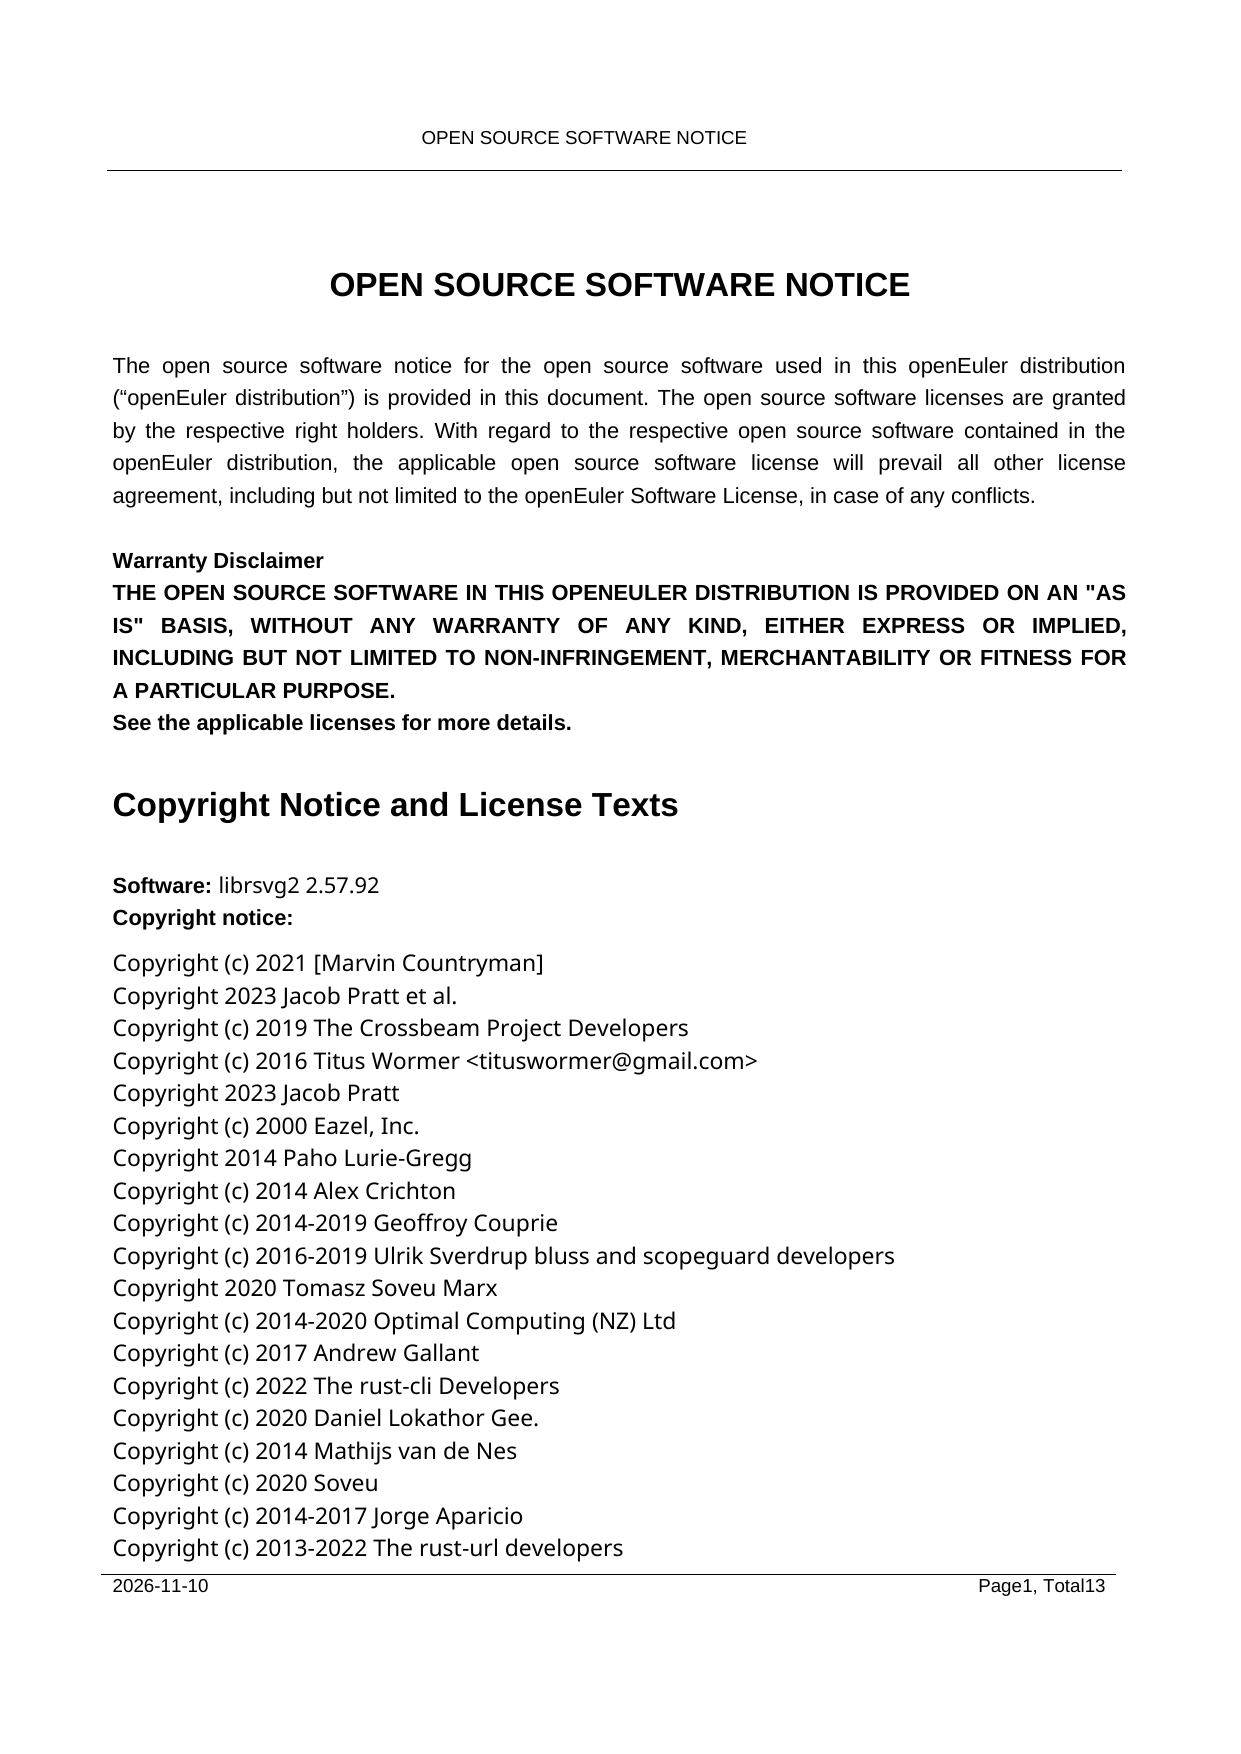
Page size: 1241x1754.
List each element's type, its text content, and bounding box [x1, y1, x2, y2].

text THE OPEN SOURCE SOFTWARE IN THIS OPENEULER DISTRIBUTION IS PROVIDED ON AN "AS IS" BASIS, WITHOUT ANY WARRANTY OF ANY KIND, EITHER EXPRESS OR IMPLIED, INCLUDING BUT NOT LIMITED TO NON-INFRINGEMENT, MERCHANTABILITY OR FITNESS FOR A PARTICULAR PURPOSE. See the applicable licenses for more details. [112, 576, 1128, 739]
text Warranty Disclaimer [112, 544, 1128, 576]
text Copyright notice: [112, 901, 1128, 934]
title Software: librsvg2 2.57.92 [112, 869, 1128, 901]
text The open source software notice for the open source software used in this openEuler distribution (“openEuler distribution”) is provided in this document. The open source software licenses are granted by the respective right holders. With regard to the respective open source software contained in the openEuler distribution, the applicable open source software license will prevail all other license agreement, including but not limited to the openEuler Software License, in case of any conflicts. [112, 349, 1128, 511]
text Copyright Notice and License Texts [112, 771, 1128, 836]
text OPEN SOURCE SOFTWARE NOTICE [112, 251, 1128, 316]
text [112, 947, 1128, 1564]
